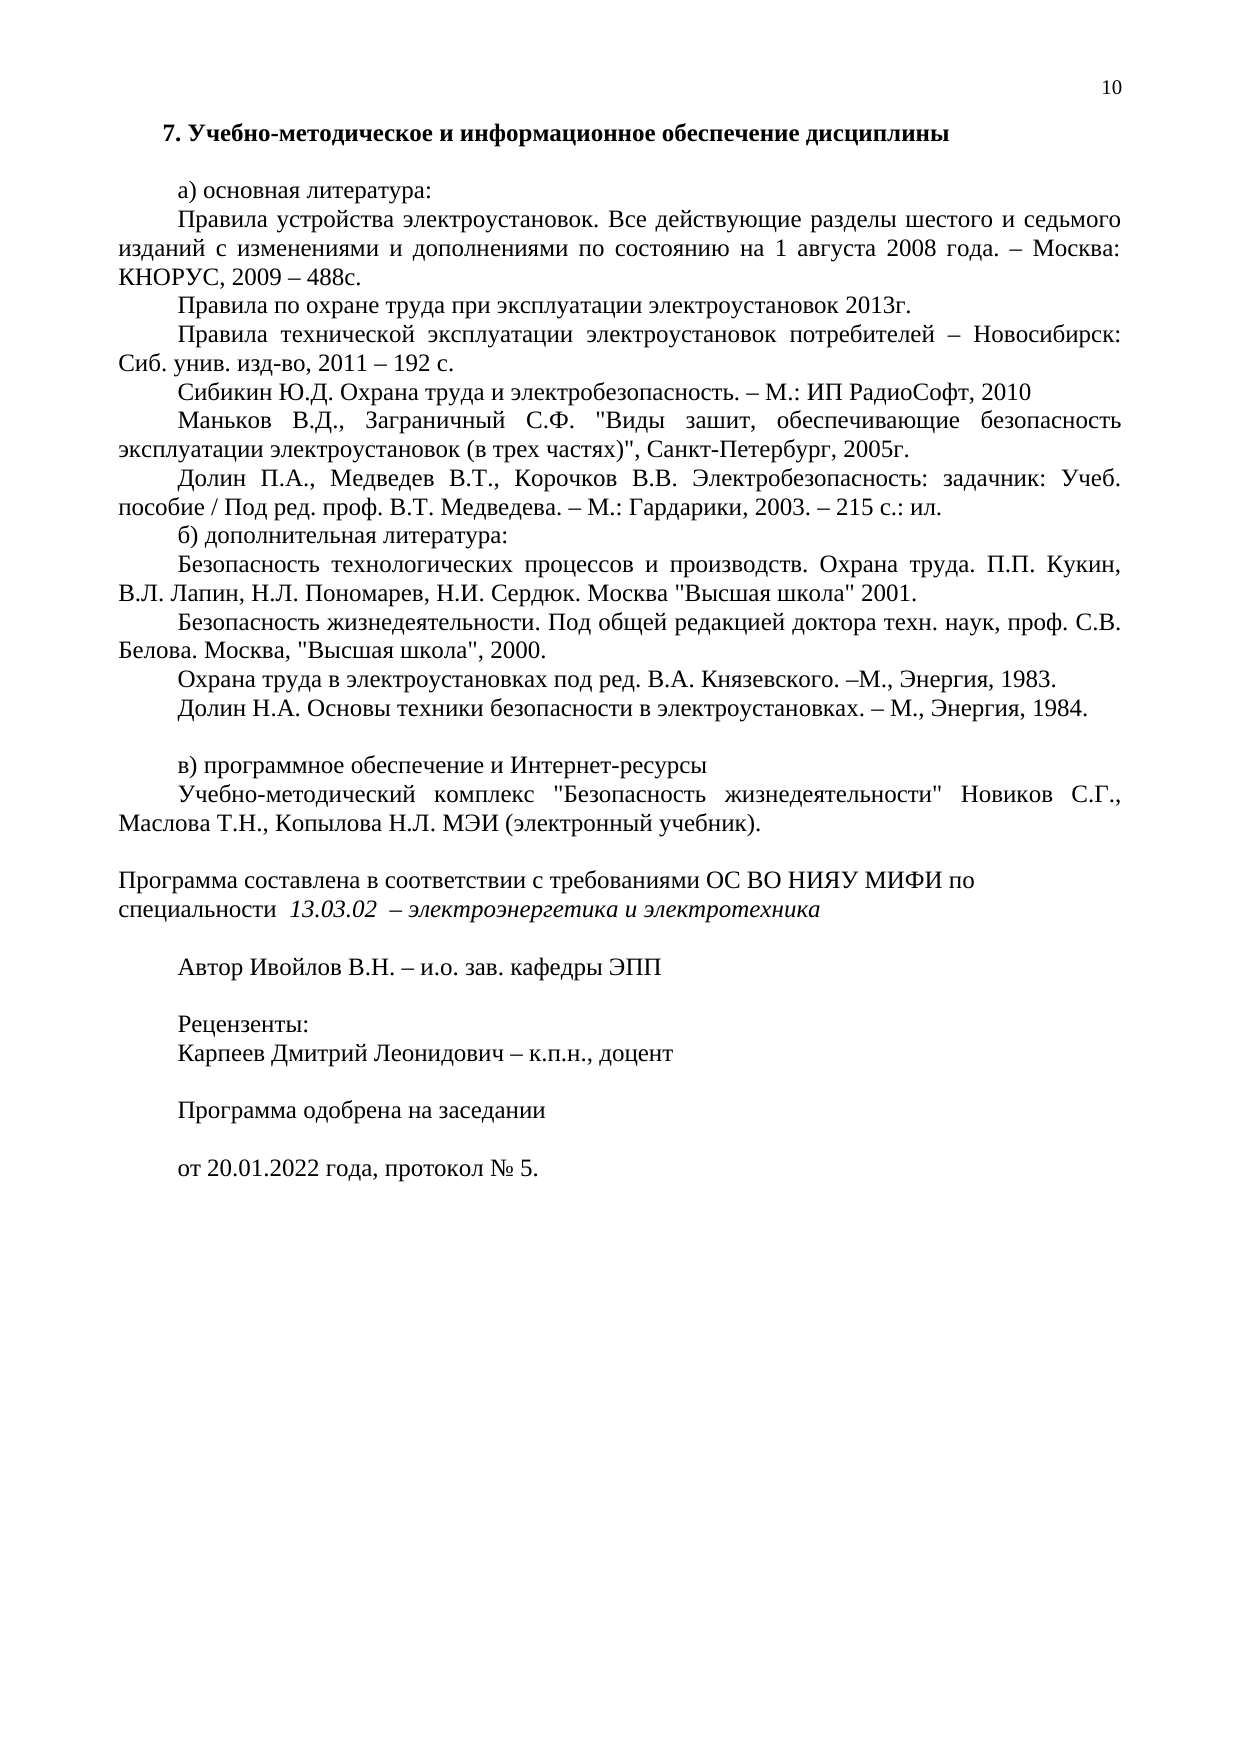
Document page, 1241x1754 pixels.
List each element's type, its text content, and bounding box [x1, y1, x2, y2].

text Долин П.А., Медведев В.Т., Корочков В.В. Электробезопасность: задачник: Учеб. пособие / Под ред. проф. В.Т. Медведева. – М.: Гардарики, 2003. – 215 с.: ил. [118, 463, 1122, 521]
text Маньков В.Д., Заграничный С.Ф. "Виды зашит, обеспечивающие безопасность эксплуатации электроустановок (в трех частях)", Санкт-Петербург, 2005г. [118, 406, 1122, 463]
text а) основная литература: [118, 176, 1122, 204]
text Правила технической эксплуатации электроустановок потребителей – Новосибирск: Сиб. унив. изд-во, 2011 – 192 с. [118, 319, 1122, 377]
text 7. Учебно-методическое и информационное обеспечение дисциплины [162, 118, 1122, 147]
text Автор Ивойлов В.Н. – и.о. зав. кафедры ЭПП [118, 952, 1122, 981]
text Учебно-методический комплекс "Безопасность жизнедеятельности" Новиков С.Г., Маслова Т.Н., Копылова Н.Л. МЭИ (электронный учебник). [118, 779, 1122, 837]
text б) дополнительная литература: [118, 521, 1122, 549]
text в) программное обеспечение и Интернет-ресурсы [118, 751, 1122, 779]
text Сибикин Ю.Д. Охрана труда и электробезопасность. – М.: ИП РадиоСофт, 2010 [118, 377, 1122, 406]
text Правила устройства электроустановок. Все действующие разделы шестого и седьмого изданий с изменениями и дополнениями по состоянию на 1 августа 2008 года. – Москва: КНОРУС, 2009 – 488с. [118, 204, 1122, 291]
text от 20.01.2022 года, протокол № 5. [118, 1153, 1122, 1182]
text Долин Н.А. Основы техники безопасности в электроустановках. – М., Энергия, 1984. [118, 693, 1122, 722]
text Карпеев Дмитрий Леонидович – к.п.н., доцент [118, 1038, 1122, 1067]
text Рецензенты: [118, 1009, 1122, 1038]
text Программа одобрена на заседании [118, 1096, 1122, 1124]
text Безопасность технологических процессов и производств. Охрана труда. П.П. Кукин, В.Л. Лапин, Н.Л. Пономарев, Н.И. Сердюк. Москва "Высшая школа" 2001. [118, 549, 1122, 607]
text Правила по охране труда при эксплуатации электроустановок 2013г. [118, 291, 1122, 319]
text Программа составлена в соответствии с требованиями ОС ВО НИЯУ МИФИ по специальности 13.03.02 – электроэнергетика и электротехника [118, 866, 1122, 923]
text Безопасность жизнедеятельности. Под общей редакцией доктора техн. наук, проф. С.В. Белова. Москва, "Высшая школа", 2000. [118, 607, 1122, 664]
text Охрана труда в электроустановках под ред. В.А. Князевского. –М., Энергия, 1983. [118, 664, 1122, 693]
